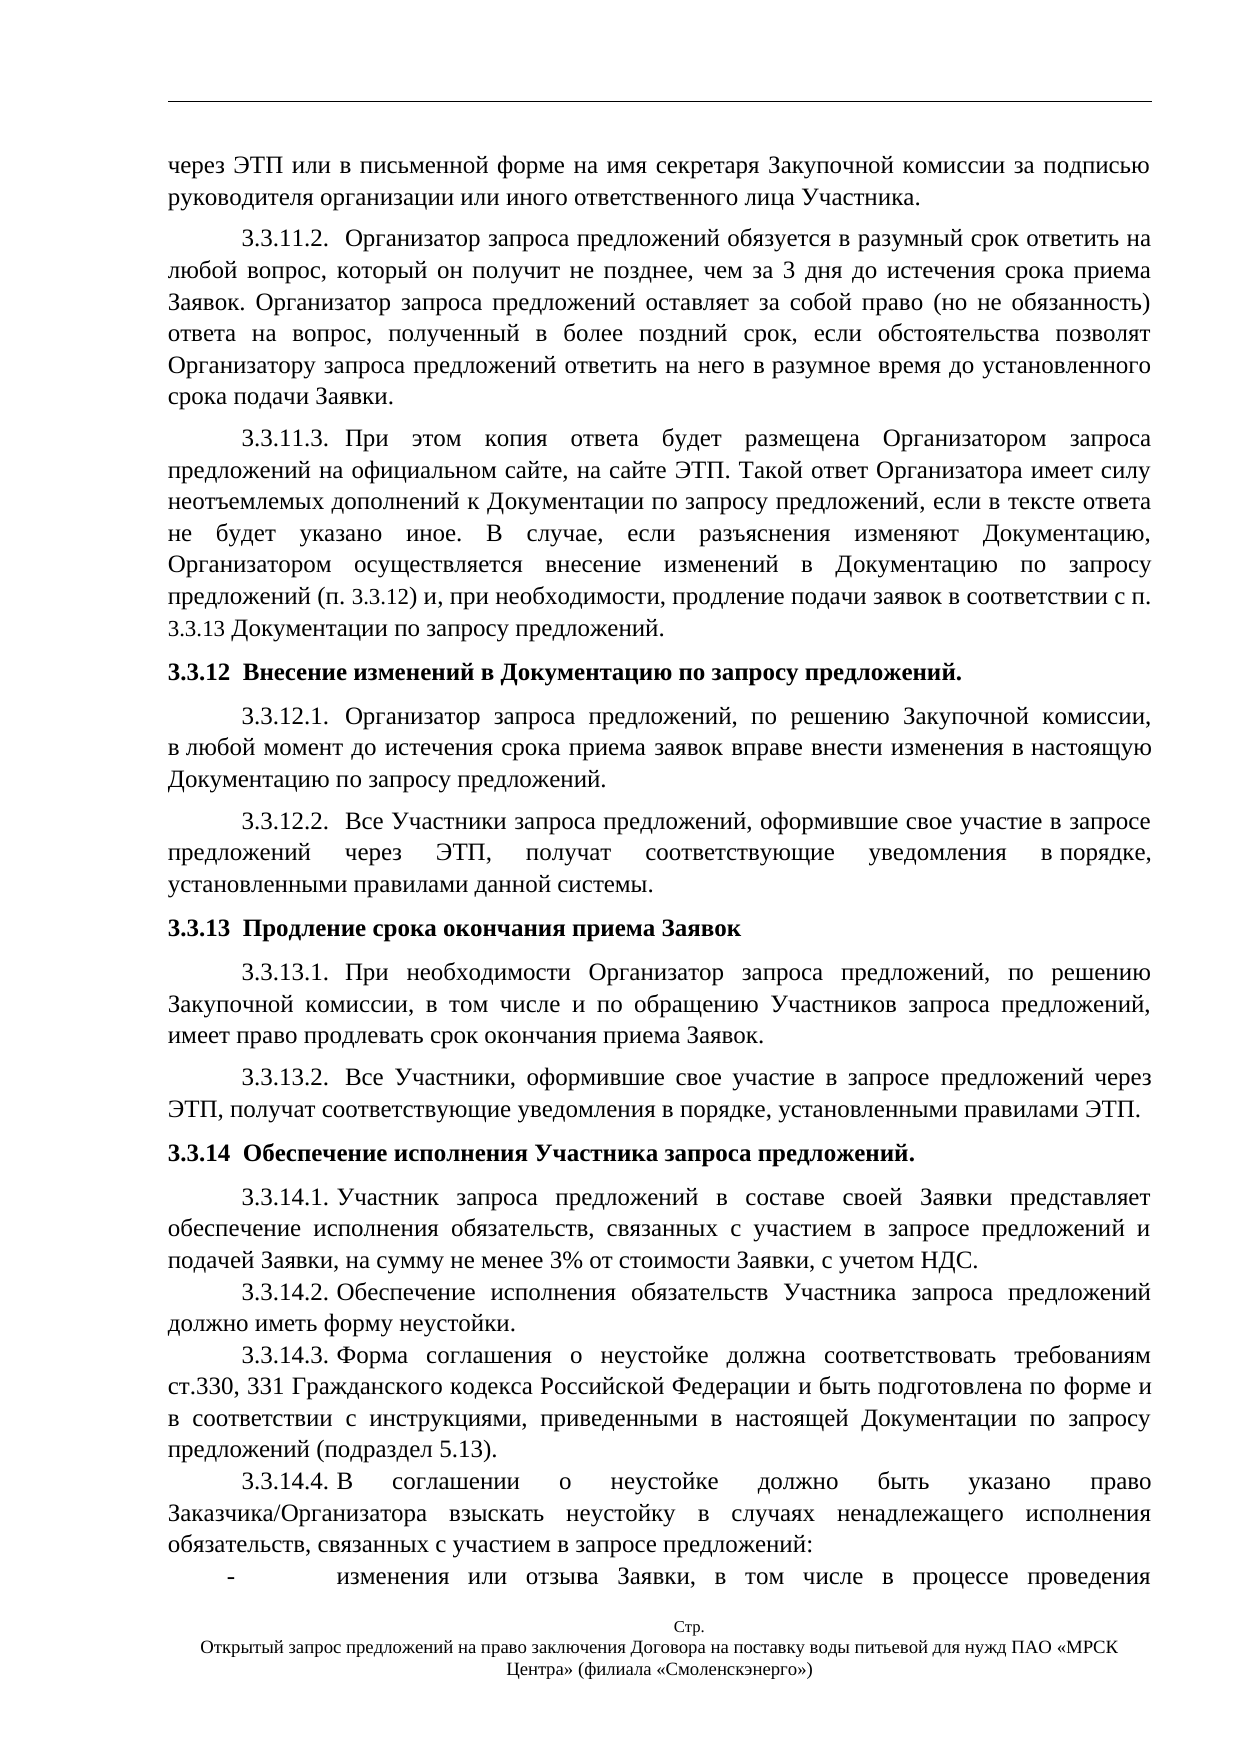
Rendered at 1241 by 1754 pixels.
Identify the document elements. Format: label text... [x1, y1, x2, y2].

list Обеспечение исполнения обязательств Участника запроса предложений должно иметь форму неустойки. [168, 1277, 1152, 1337]
list Организатор запроса предложений обязуется в разумный срок ответить на любой вопрос, который он получит не позднее, чем за 3 дня до истечения срока приема Заявок. Организатор запроса предложений оставляет за собой право (но не обязанность) ответа на вопрос, полученный в более поздний срок, если обстоятельства позволят Организатору запроса предложений ответить на него в разумное время до установленного срока подачи Заявки. [168, 223, 1152, 410]
subtitle Обеспечение исполнения Участника запроса предложений. [168, 1138, 1152, 1167]
list Все Участники, оформившие свое участие в запросе предложений через ЭТП, получат соответствующие уведомления в порядке, установленными правилами ЭТП. [168, 1062, 1152, 1123]
list При необходимости Организатор запроса предложений, по решению Закупочной комиссии, в том числе и по обращению Участников запроса предложений, имеет право продлевать срок окончания приема Заявок. [168, 957, 1152, 1049]
list При этом копия ответа будет размещена Организатором запроса предложений на официальном сайте, на сайте ЭТП. Такой ответ Организатора имеет силу неотъемлемых дополнений к Документации по запросу предложений, если в тексте ответа не будет указано иное. В случае, если разъяснения изменяют Документацию, Организатором осуществляется внесение изменений в Документацию по запросу предложений (п. 3.3.12) и, при необходимости, продление подачи заявок в соответствии с п. 3.3.13 Документации по запросу предложений. [168, 423, 1152, 641]
list В соглашении о неустойке должно быть указано право Заказчика/Организатора взыскать неустойку в случаях ненадлежащего исполнения обязательств, связанных с участием в запросе предложений: [168, 1466, 1152, 1558]
list Форма соглашения о неустойке должна соответствовать требованиям ст.330, 331 Гражданского кодекса Российской Федерации и быть подготовлена по форме и в соответствии с инструкциями, приведенными в настоящей Документации по запросу предложений (подраздел 5.13). [168, 1340, 1152, 1463]
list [168, 150, 1152, 210]
list Организатор запроса предложений, по решению Закупочной комиссии, в любой момент до истечения срока приема заявок вправе внести изменения в настоящую Документацию по запросу предложений. [168, 701, 1152, 793]
subtitle Внесение изменений в Документацию по запросу предложений. [168, 657, 1152, 686]
list Участник запроса предложений в составе своей Заявки представляет обеспечение исполнения обязательств, связанных с участием в запросе предложений и подачей Заявки, на сумму не менее 3% от стоимости Заявки, с учетом НДС. [168, 1182, 1152, 1274]
subtitle Продление срока окончания приема Заявок [168, 913, 1152, 942]
list Все Участники запроса предложений, оформившие свое участие в запросе предложений через ЭТП, получат соответствующие уведомления в порядке, установленными правилами данной системы. [168, 806, 1152, 898]
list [168, 1561, 1152, 1589]
